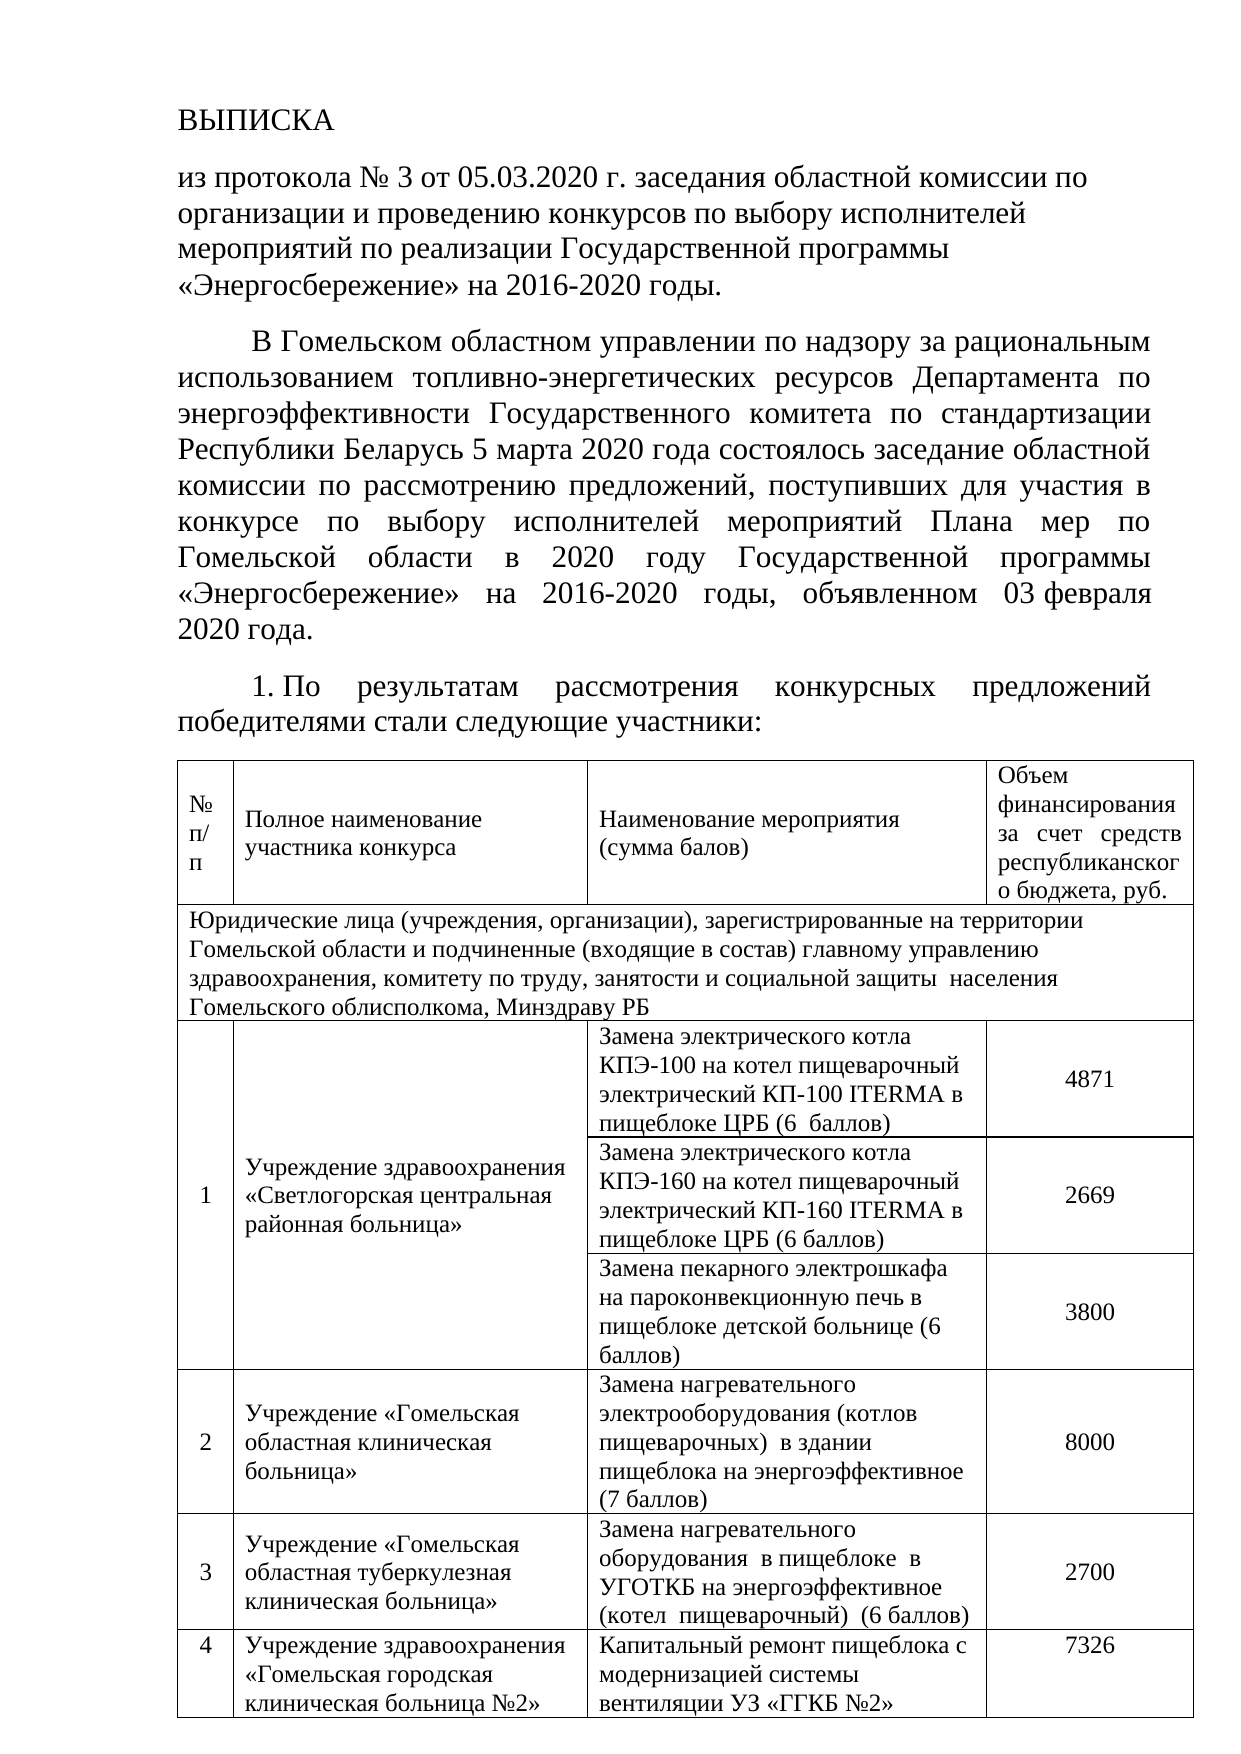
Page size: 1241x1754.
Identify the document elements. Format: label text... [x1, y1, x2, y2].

table_cell Замена электрического котла КПЭ-100 на котел пищеварочный электрический КП-100 ITERMA в пищеблоке ЦРБ (6 баллов) [588, 1021, 986, 1136]
table_header № п/п [178, 761, 233, 904]
table_cell Юридические лица (учреждения, организации), зарегистрированные на территории Гомельской области и подчиненные (входящие в состав) главному управлению здравоохранения, комитету по труду, занятости и социальной защиты населения Гомельского облисполкома, Минздраву РБ [178, 905, 1193, 1020]
table_cell 2669 [987, 1138, 1193, 1252]
table_cell 1 [178, 1021, 233, 1368]
table_header Полное наименование участника конкурса [234, 761, 587, 904]
table_cell Замена нагревательного электрооборудования (котлов пищеварочных) в здании пищеблока на энергоэффективное (7 баллов) [588, 1370, 986, 1513]
table_header Объем финансирования за счет средств республиканского бюджета, руб. [987, 761, 1193, 904]
table_cell 8000 [987, 1370, 1193, 1513]
text ВЫПИСКА [177, 101, 1152, 137]
table_cell Замена электрического котла КПЭ-160 на котел пищеварочный электрический КП-160 ITERMA в пищеблоке ЦРБ (6 баллов) [588, 1138, 986, 1252]
table_cell 3 [178, 1514, 233, 1629]
table_cell Учреждение «Гомельская областная туберкулезная клиническая больница» [234, 1514, 587, 1629]
text В Гомельском областном управлении по надзору за рациональным использованием топливно-энергетических ресурсов Департамента по энергоэффективности Государственного комитета по стандартизации Республики Беларусь 5 марта 2020 года состоялось заседание областной комиссии по рассмотрению предложений, поступивших для участия в конкурсе по выбору исполнителей мероприятий Плана мер по Гомельской области в 2020 году Государственной программы «Энергосбережение» на 2016-2020 годы, объявленном 03 февраля 2020 года. [177, 322, 1152, 646]
table_header Наименование мероприятия (сумма балов) [588, 761, 986, 904]
text 1. По результатам рассмотрения конкурсных предложений победителями стали следующие участники: [177, 667, 1152, 739]
table_cell 2 [178, 1370, 233, 1513]
table_cell 2700 [987, 1514, 1193, 1629]
table_cell Замена нагревательного оборудования в пищеблоке в УГОТКБ на энергоэффективное (котел пищеварочный) (6 баллов) [588, 1514, 986, 1629]
table_cell Учреждение «Гомельская областная клиническая больница» [234, 1370, 587, 1513]
table_cell Учреждение здравоохранения «Светлогорская центральная районная больница» [234, 1021, 587, 1368]
table_cell 4 [178, 1630, 233, 1717]
table_cell 7326 [987, 1630, 1193, 1717]
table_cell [234, 1630, 587, 1717]
table_cell Замена пекарного электрошкафа на пароконвекционную печь в пищеблоке детской больнице (6 баллов) [588, 1254, 986, 1368]
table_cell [588, 1630, 986, 1717]
text из протокола № 3 от 05.03.2020 г. заседания областной комиссии по организации и проведению конкурсов по выбору исполнителей мероприятий по реализации Государственной программы «Энергосбережение» на 2016-2020 годы. [177, 158, 1152, 302]
table_cell 4871 [987, 1021, 1193, 1136]
table_cell 3800 [987, 1254, 1193, 1368]
